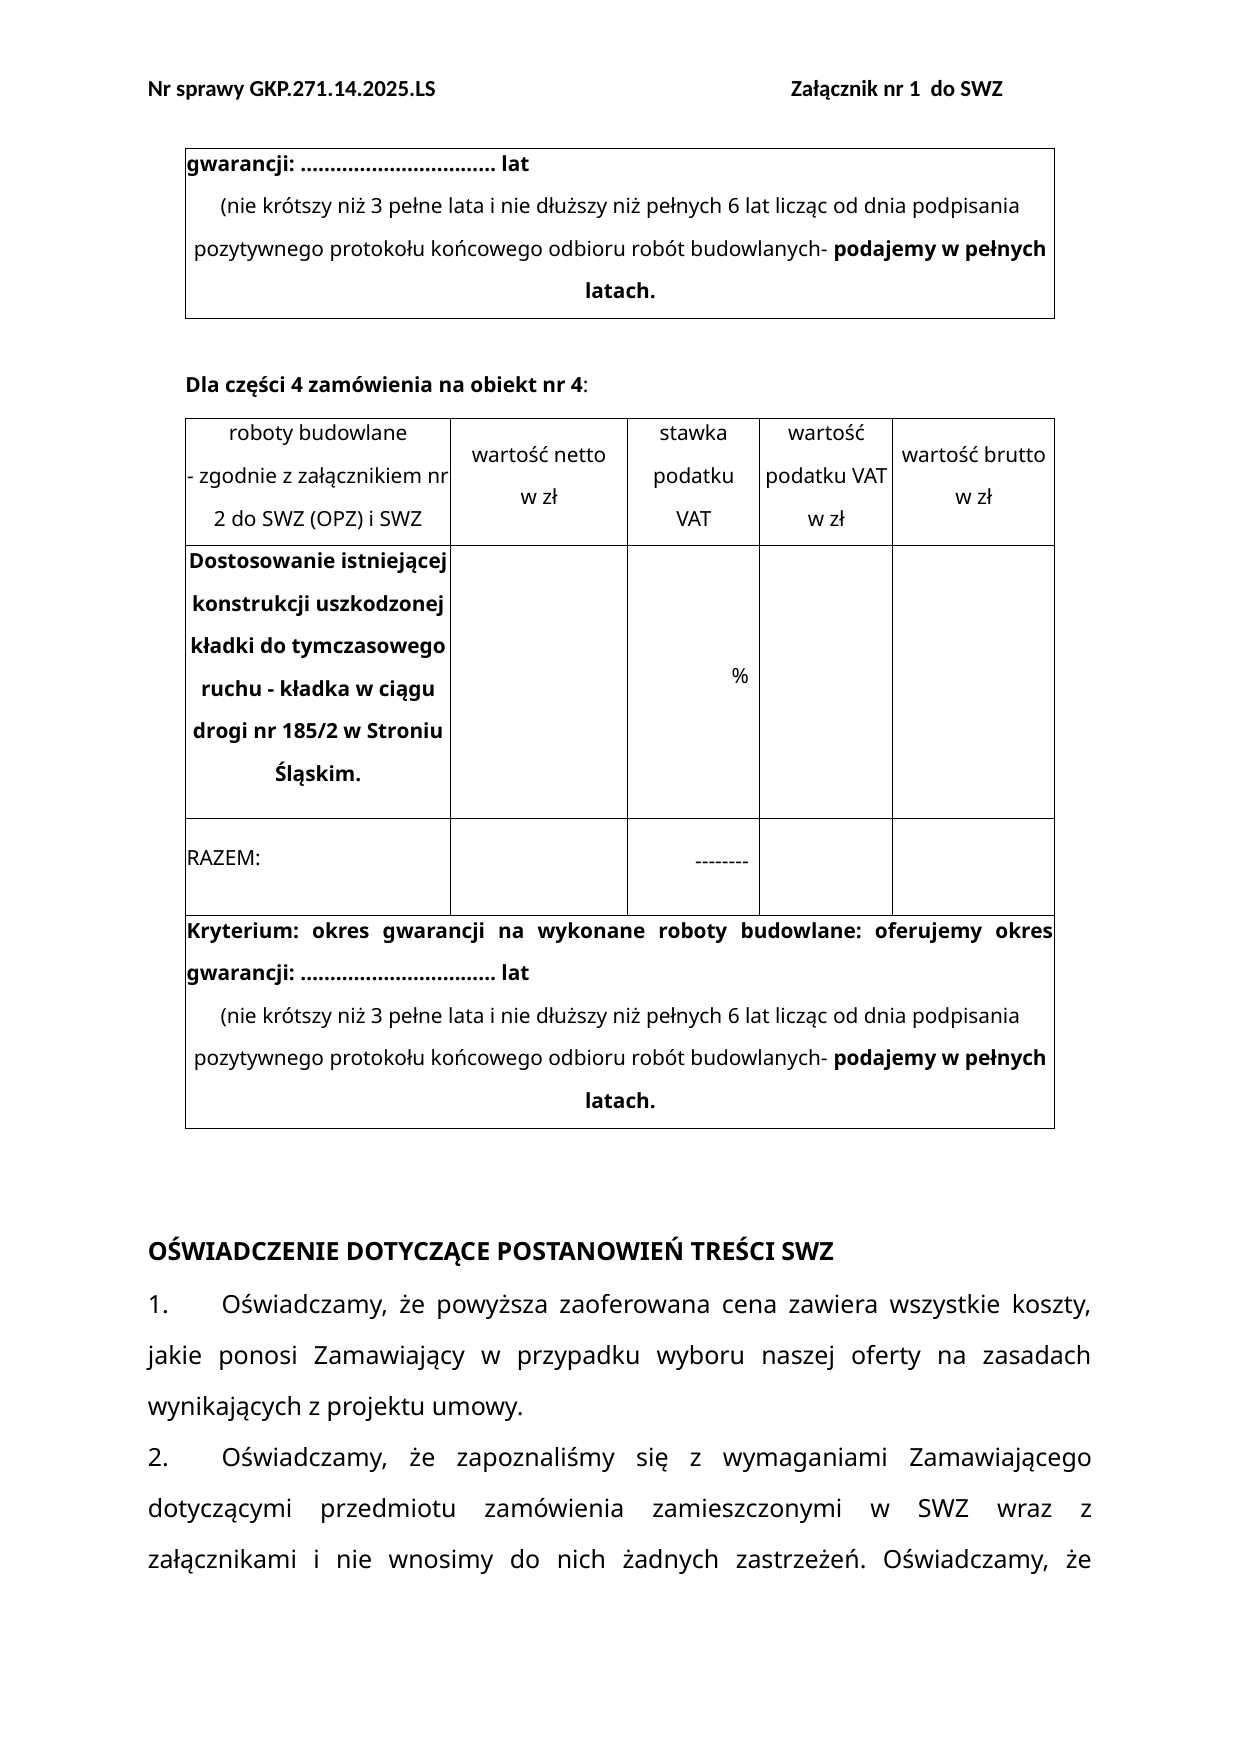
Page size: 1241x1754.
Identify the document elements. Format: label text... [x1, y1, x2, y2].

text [148, 1440, 1093, 1576]
table_cell RAZEM: [186, 819, 450, 915]
table_cell [451, 819, 627, 915]
table_cell -------- [628, 819, 759, 915]
table_cell [760, 546, 892, 817]
table_cell Dostosowanie istniejącej konstrukcji uszkodzonej kładki do tymczasowego ruchu - kładka w ciągu drogi nr 185/2 w Stroniu Śląskim. [186, 546, 450, 817]
table_header wartość podatku VAT w zł [760, 419, 892, 545]
text OŚWIADCZENIE DOTYCZĄCE POSTANOWIEŃ TREŚCI SWZ [148, 1233, 1093, 1267]
table_header stawka podatku VAT [628, 419, 759, 545]
text Dla części 4 zamówienia na obiekt nr 4: [185, 370, 1093, 398]
table_header roboty budowlane - zgodnie z załącznikiem nr 2 do SWZ (OPZ) i SWZ [186, 419, 450, 545]
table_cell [186, 149, 1054, 318]
table_header wartość brutto w zł [893, 419, 1054, 545]
table_header wartość netto w zł [451, 419, 627, 545]
table_cell [893, 819, 1054, 915]
table_cell [893, 546, 1054, 817]
table_cell % [628, 546, 759, 817]
text 1. Oświadczamy, że powyższa zaoferowana cena zawiera wszystkie koszty, jakie ponosi Zamawiający w przypadku wyboru naszej oferty na zasadach wynikających z projektu umowy. [148, 1287, 1093, 1423]
table_cell [760, 819, 892, 915]
table_cell [451, 546, 627, 817]
